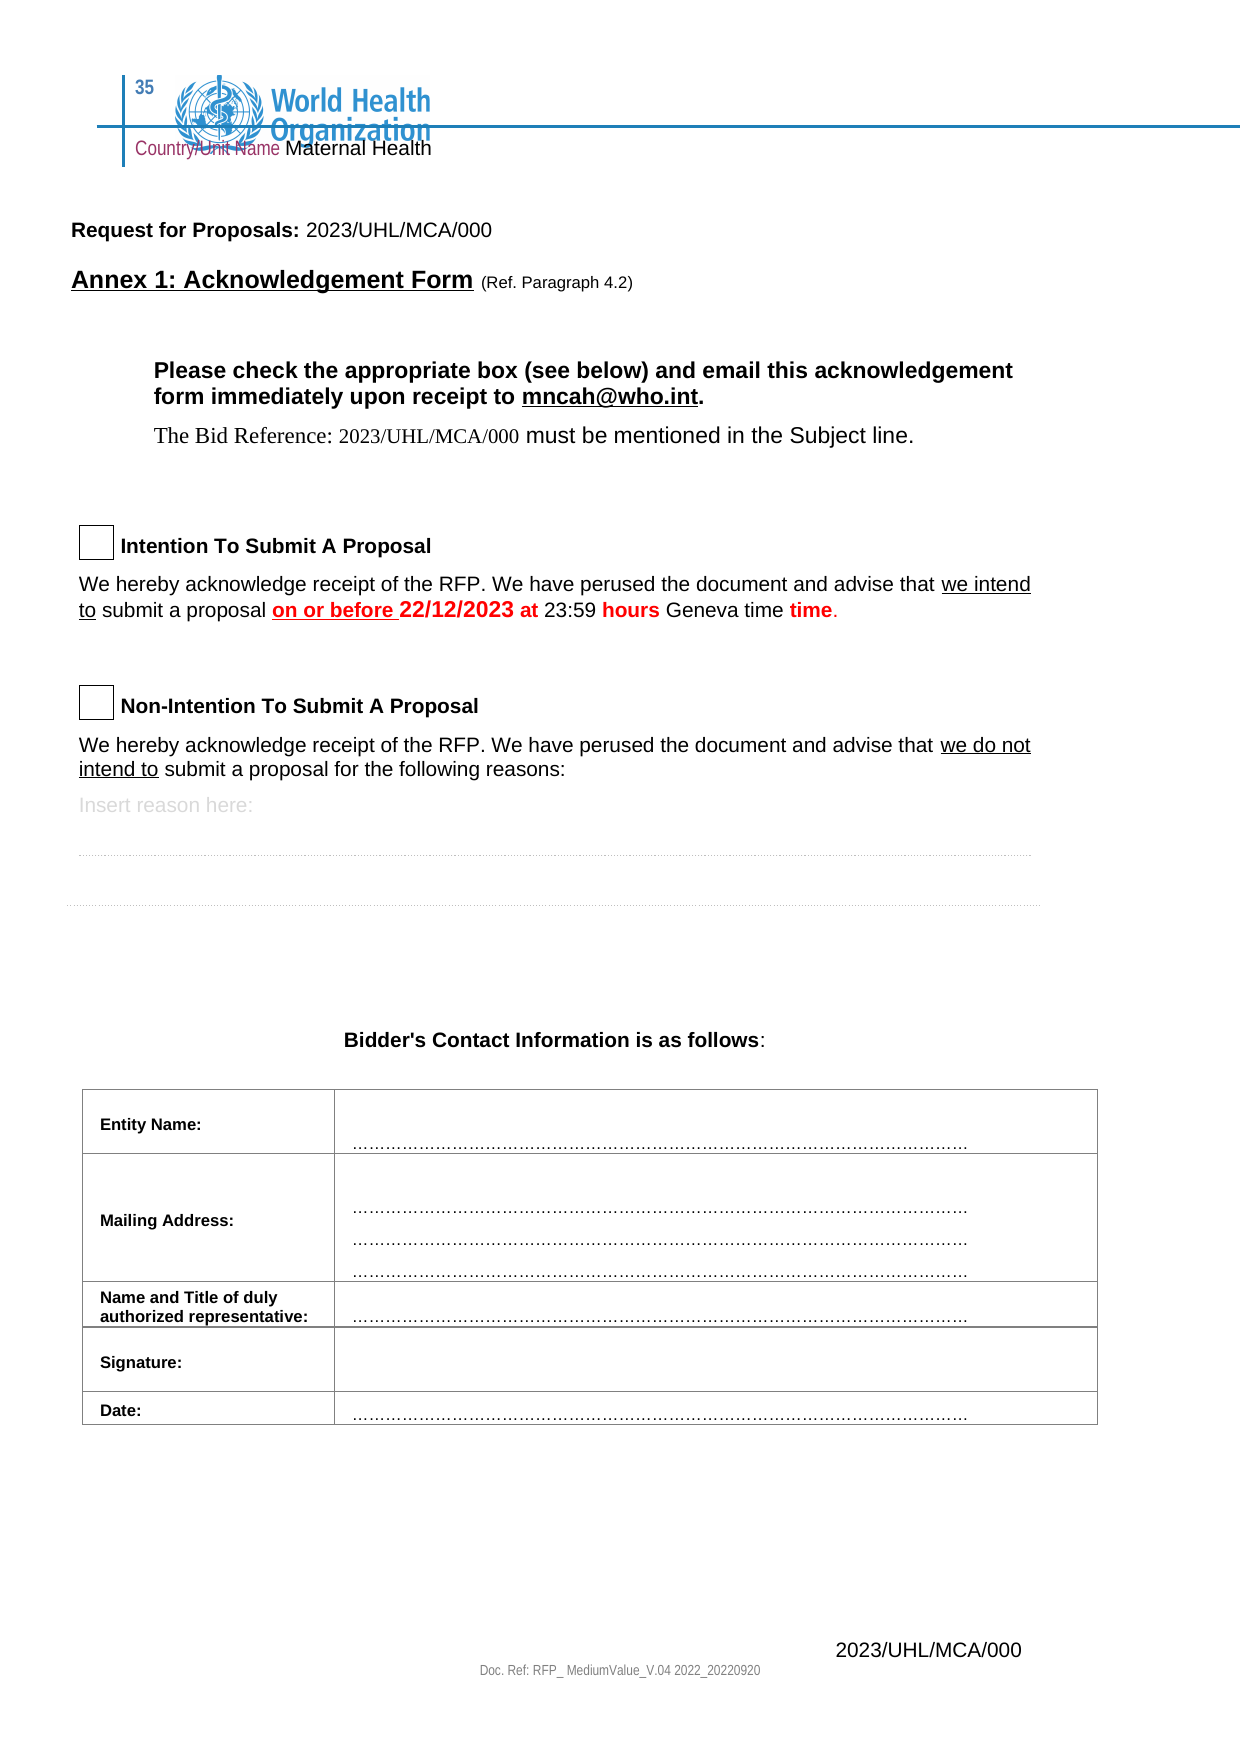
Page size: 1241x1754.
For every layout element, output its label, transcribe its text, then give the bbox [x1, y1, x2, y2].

picture [175, 75, 430, 125]
table_cell Signature: [83, 1328, 334, 1391]
table_cell ………………………………………………………………………………………………… ………………………………………………………………………………………………… ………………………………………………………………………………………………… [335, 1154, 1097, 1281]
table_header ………………………………………………………………………………………………… [335, 1090, 1097, 1153]
table_header Please check the appropriate box (see below) and email this acknowledgement form immediately upon receipt to mncah@who.int. The Bid Reference: must be mentioned in the Subject line. [67, 318, 1042, 511]
table_cell Date: [83, 1392, 334, 1423]
table_cell Non-Intention To Submit A Proposal We hereby acknowledge receipt of the RFP. We have perused the document and advise that we do not intend to submit a proposal for the following reasons: Insert reason here: [67, 672, 1042, 905]
text Annex 1: Acknowledgement Form (Ref. Paragraph 4.2) [71, 265, 1169, 294]
table_cell Name and Title of duly authorized representative: [83, 1282, 334, 1326]
table_cell Intention To Submit A Proposal We hereby acknowledge receipt of the RFP. We have perused the document and advise that we intend to submit a proposal on or before at hours time. [67, 511, 1042, 672]
table_header Entity Name: [83, 1090, 334, 1153]
picture [295, 144, 299, 154]
picture [341, 145, 346, 154]
picture [375, 148, 382, 154]
table_cell ………………………………………………………………………………………………… [335, 1282, 1097, 1326]
picture [423, 145, 428, 154]
table_cell [335, 1328, 1097, 1391]
picture [175, 128, 430, 154]
table_cell Bidder's Contact Information is as follows: [67, 905, 1042, 1065]
table_cell ………………………………………………………………………………………………… [335, 1392, 1097, 1423]
picture [288, 143, 292, 154]
text Request for Proposals: [71, 217, 1169, 241]
picture [237, 144, 242, 154]
table_cell Mailing Address: [83, 1154, 334, 1281]
